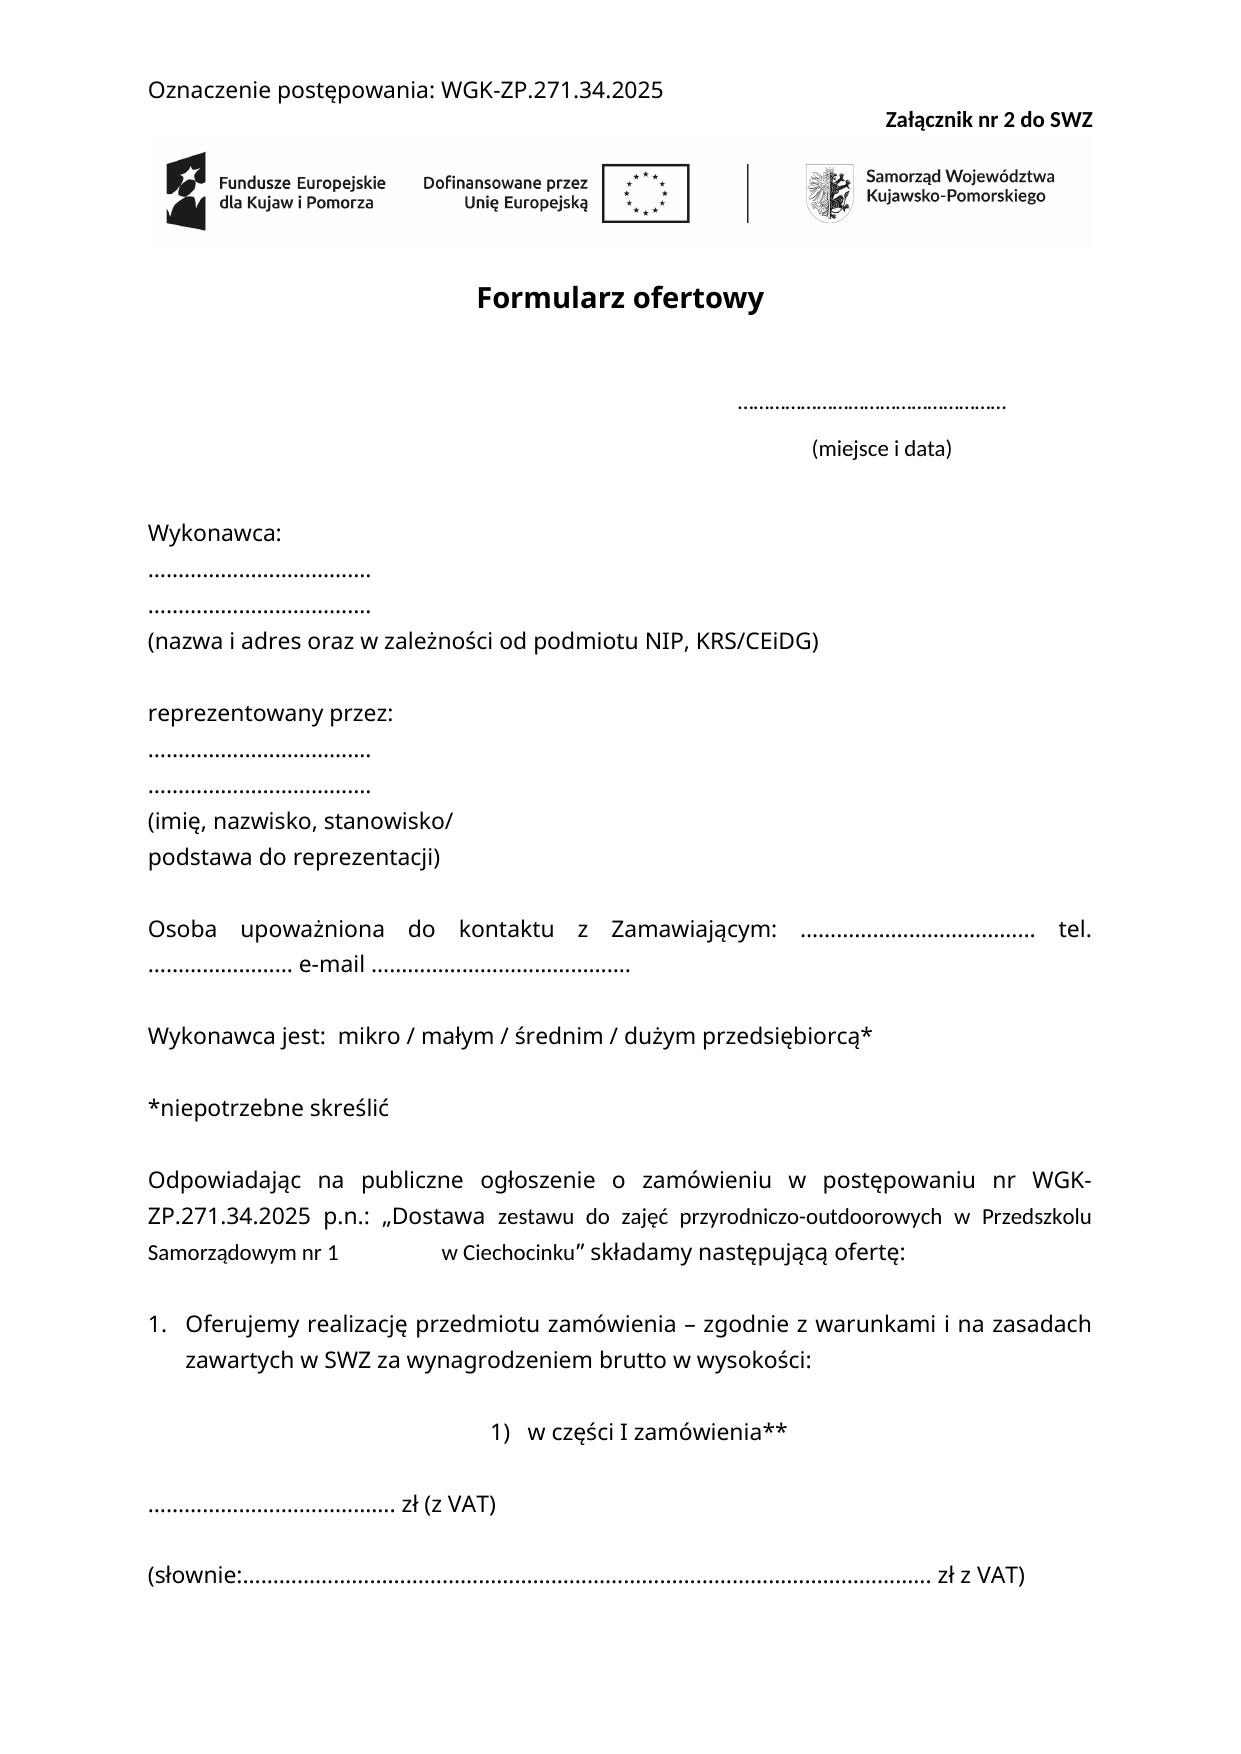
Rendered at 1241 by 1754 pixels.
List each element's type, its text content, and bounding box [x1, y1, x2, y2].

list w części I zamówienia** [185, 1416, 1093, 1447]
list Oferujemy realizację przedmiotu zamówienia – zgodnie z warunkami i na zasadach zawartych w SWZ za wynagrodzeniem brutto w wysokości: [148, 1308, 1093, 1375]
text (miejsce i data) [738, 434, 1093, 462]
text *niepotrzebne skreślić [148, 1092, 1093, 1123]
text podstawa do reprezentacji) [148, 841, 1093, 872]
text ………………….………………. zł (z VAT) [148, 1487, 1093, 1519]
text ………………………………. [148, 769, 1093, 800]
text ………………………………. [148, 733, 1093, 764]
text Odpowiadając na publiczne ogłoszenie o zamówieniu w postępowaniu nr WGK-ZP.271.34.2025 p.n.: „Dostawa zestawu do zajęć przyrodniczo-outdoorowych w Przedszkolu Samorządowym nr 1 w Ciechocinku” składamy następującą ofertę: [148, 1164, 1093, 1267]
picture [147, 133, 1093, 250]
text ………………………………. [148, 553, 1093, 584]
text reprezentowany przez: [148, 697, 1093, 728]
text Wykonawca jest: mikro / małym / średnim / dużym przedsiębiorcą* [148, 1020, 1093, 1052]
text (słownie:……………………………………………………………………………………………….….. zł z VAT) [148, 1559, 1093, 1591]
text Formularz ofertowy [148, 278, 1093, 317]
text (imię, nazwisko, stanowisko/ [148, 805, 1093, 836]
text ………………………………. [148, 589, 1093, 620]
text …………………………………………… [738, 387, 1093, 416]
text Wykonawca: [148, 517, 1093, 548]
text (nazwa i adres oraz w zależności od podmiotu NIP, KRS/CEiDG) [148, 625, 1093, 656]
text Osoba upoważniona do kontaktu z Zamawiającym: ………………………………… tel. …………………… e-mail ……………………………………. [148, 912, 1093, 980]
